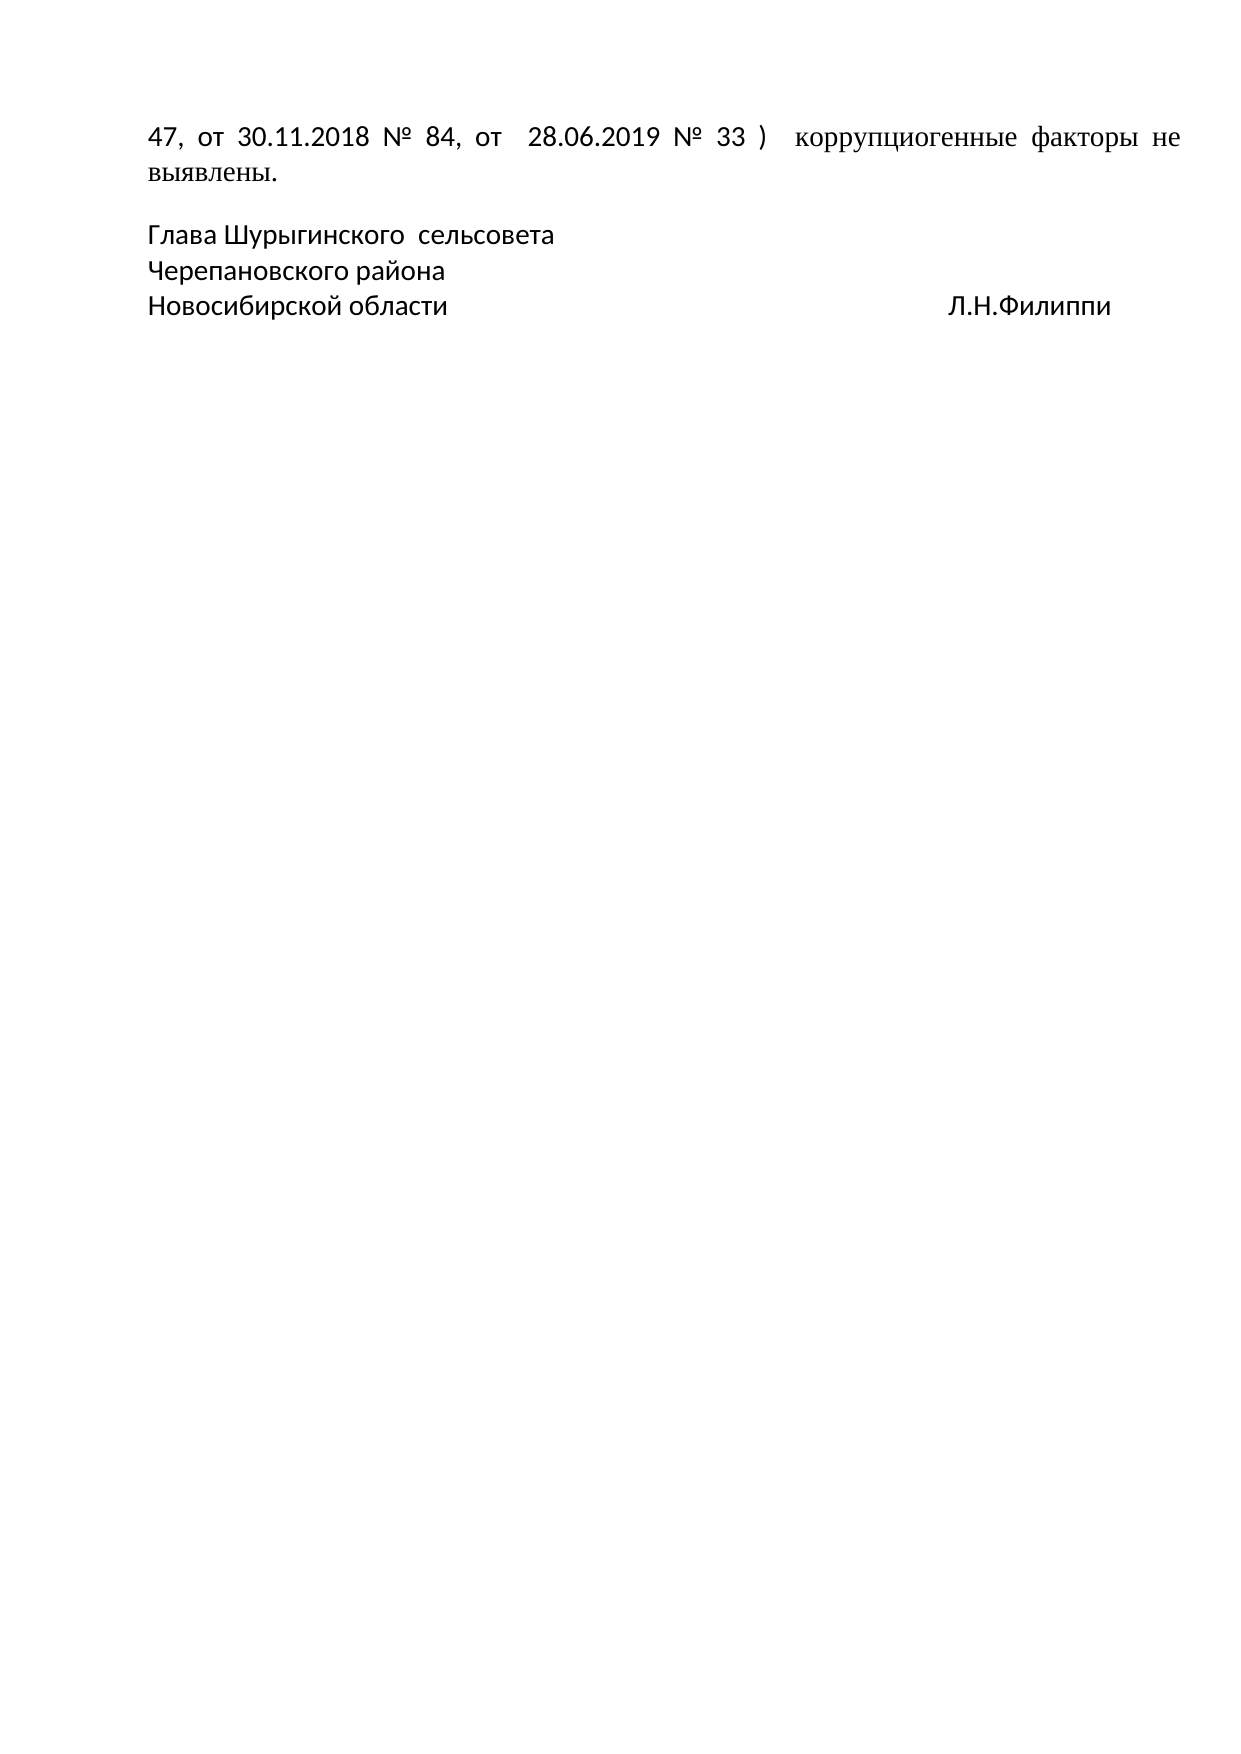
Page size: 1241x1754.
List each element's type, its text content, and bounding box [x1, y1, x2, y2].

text Глава Шурыгинского сельсовета [148, 216, 1181, 252]
text Новосибирской области Л.Н.Филиппи [148, 287, 1181, 323]
text Черепановского района [148, 252, 1181, 287]
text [148, 118, 1181, 187]
